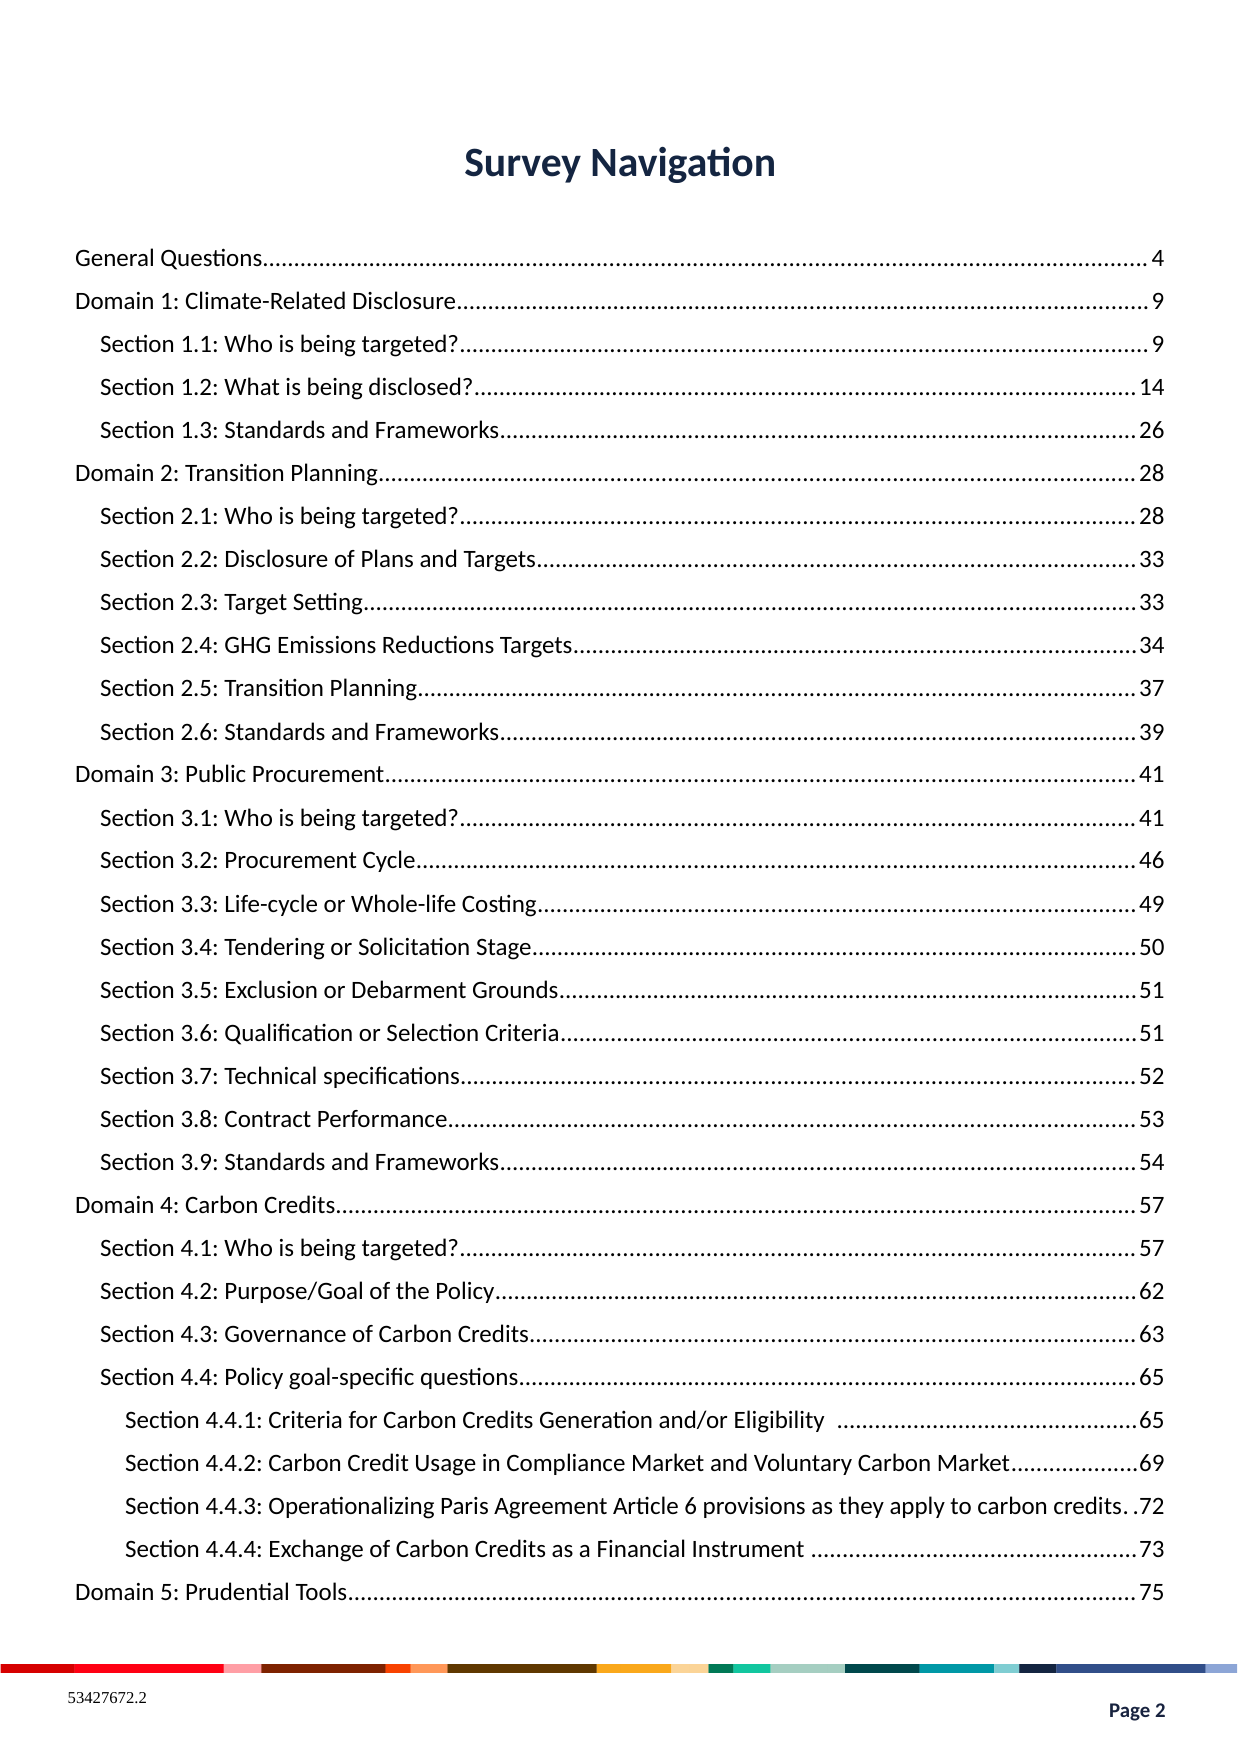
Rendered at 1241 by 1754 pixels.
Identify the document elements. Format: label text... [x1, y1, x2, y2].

text General Questions 4 [75, 242, 1165, 273]
text Section 3.6: Qualification or Selection Criteria 51 [100, 1017, 1165, 1047]
text Section 3.3: Life-cycle or Whole-life Costing 49 [100, 888, 1165, 918]
text Survey Navigation [75, 136, 1165, 187]
text Section 2.1: Who is being targeted? 28 [100, 501, 1165, 531]
text Domain 4: Carbon Credits 57 [75, 1189, 1165, 1219]
text Section 4.4.4: Exchange of Carbon Credits as a Financial Instrument 73 [125, 1533, 1165, 1563]
text Section 4.4.3: Operationalizing Paris Agreement Article 6 provisions as they apply to carbon credits 72 [125, 1490, 1165, 1521]
text Section 1.2: What is being disclosed? 14 [100, 371, 1165, 402]
text Section 3.2: Procurement Cycle 46 [100, 845, 1165, 875]
text Section 2.5: Transition Planning 37 [100, 673, 1165, 703]
text Section 3.1: Who is being targeted? 41 [100, 802, 1165, 832]
text Section 3.7: Technical specifications 52 [100, 1060, 1165, 1090]
text Section 4.4.2: Carbon Credit Usage in Compliance Market and Voluntary Carbon Market 69 [125, 1447, 1165, 1477]
text Section 3.4: Tendering or Solicitation Stage 50 [100, 931, 1165, 961]
text Domain 5: Prudential Tools 75 [75, 1576, 1165, 1607]
text Section 4.2: Purpose/Goal of the Policy 62 [100, 1275, 1165, 1305]
text Section 2.4: GHG Emissions Reductions Targets 34 [100, 629, 1165, 660]
text Section 4.4.1: Criteria for Carbon Credits Generation and/or Eligibility 65 [125, 1404, 1165, 1434]
text Section 4.3: Governance of Carbon Credits 63 [100, 1318, 1165, 1348]
text Section 2.3: Target Setting 33 [100, 587, 1165, 617]
text Section 2.6: Standards and Frameworks 39 [100, 716, 1165, 746]
text Domain 1: Climate-Related Disclosure 9 [75, 285, 1165, 316]
text Section 3.5: Exclusion or Debarment Grounds 51 [100, 974, 1165, 1004]
text Section 2.2: Disclosure of Plans and Targets 33 [100, 543, 1165, 574]
text Section 3.9: Standards and Frameworks 54 [100, 1146, 1165, 1176]
picture [0, 1664, 1236, 1673]
text Section 4.4: Policy goal-specific questions 65 [100, 1361, 1165, 1391]
text Section 3.8: Contract Performance 53 [100, 1103, 1165, 1133]
text Section 4.1: Who is being targeted? 57 [100, 1232, 1165, 1262]
text Section 1.1: Who is being targeted? 9 [100, 328, 1165, 359]
text Domain 3: Public Procurement 41 [75, 759, 1165, 789]
text Section 1.3: Standards and Frameworks 26 [100, 414, 1165, 445]
text Domain 2: Transition Planning 28 [75, 457, 1165, 488]
